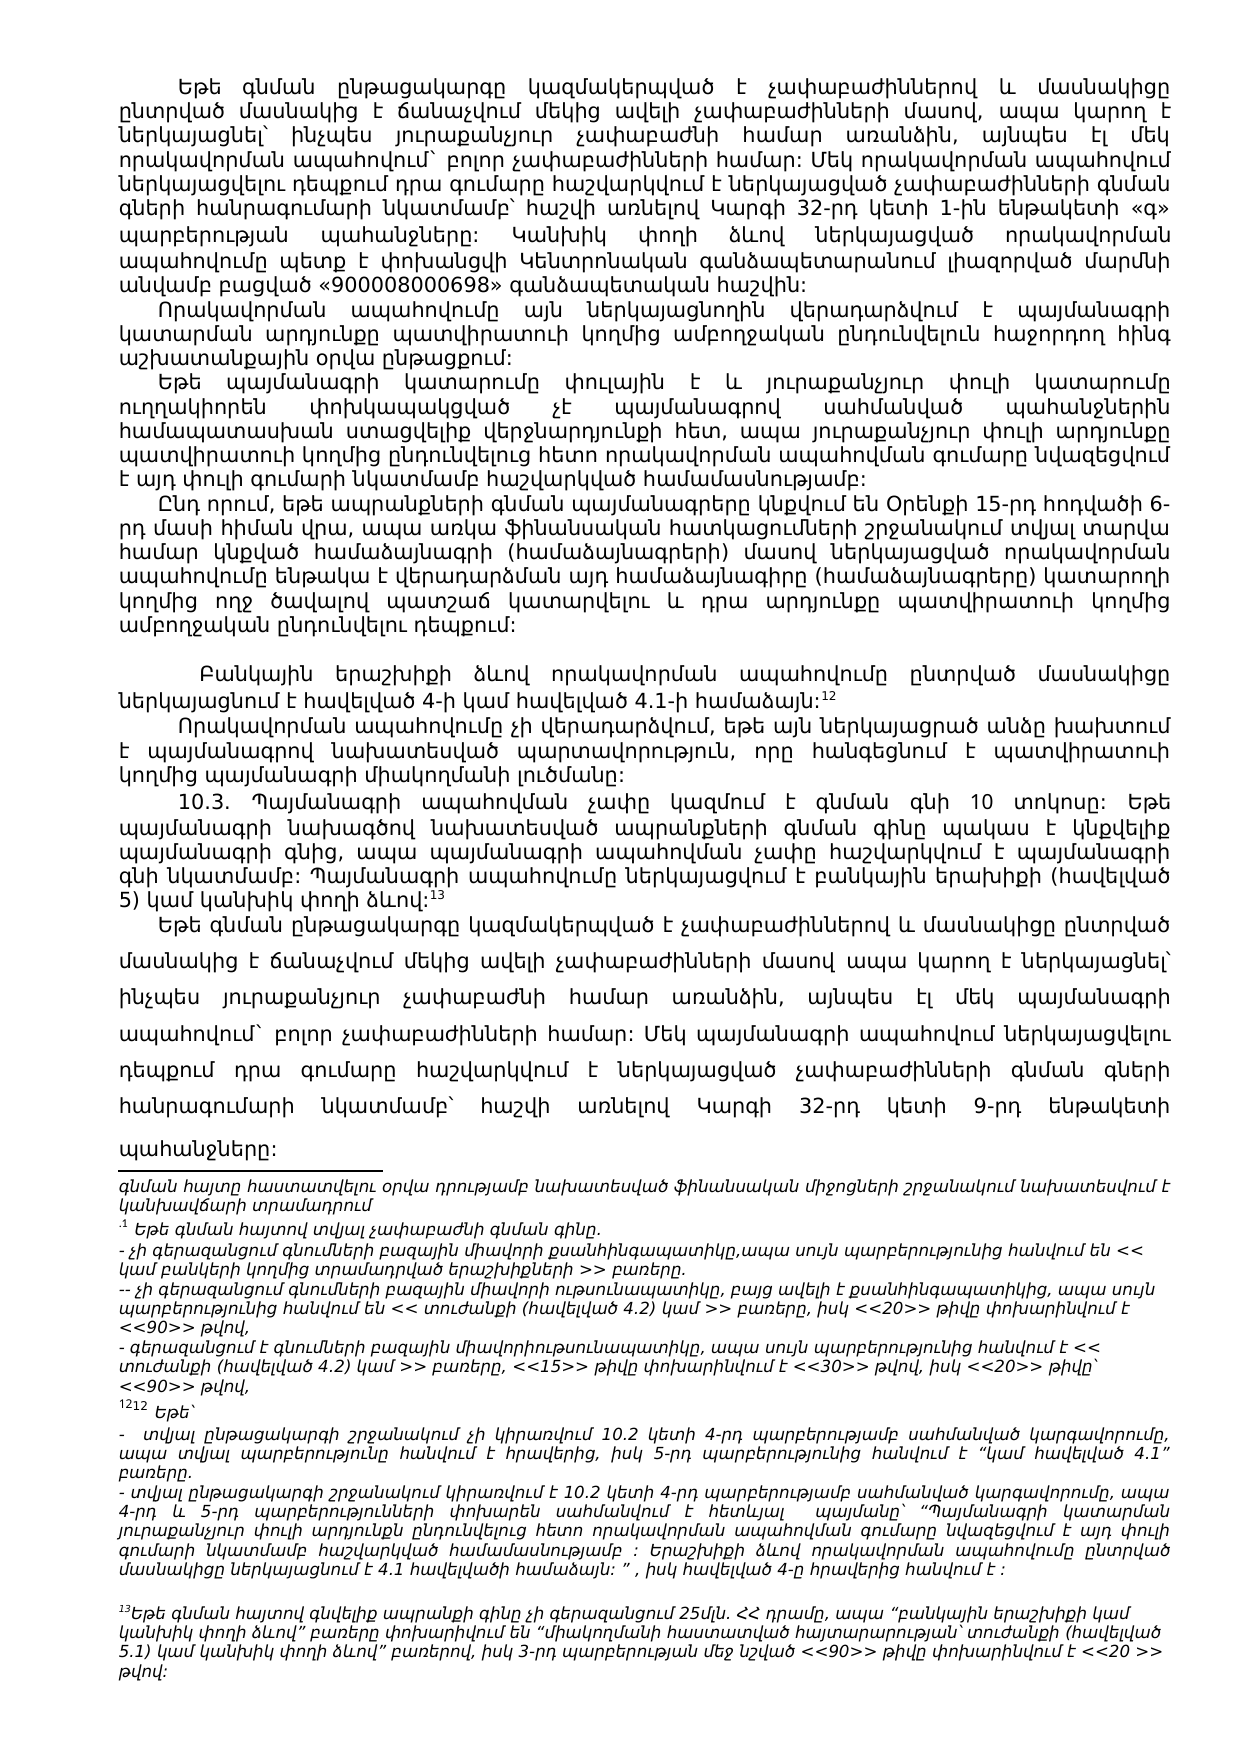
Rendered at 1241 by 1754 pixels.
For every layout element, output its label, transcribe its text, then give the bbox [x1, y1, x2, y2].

text Բանկային երաշխիքի ձևով որակավորման ապահովումը ընտրված մասնակիցը ներկայացնում է հավելված 4-ի կամ հավելված 4.1-ի համաձայն:1212 [118, 662, 1171, 714]
text Ընդ որում, եթե ապրանքների գնման պայմանագրերը կնքվում են Օրենքի 15-րդ հոդվածի 6-րդ մասի հիման վրա, ապա առկա ֆինանսական հատկացումների շրջանակում տվյալ տարվա համար կնքված համաձայնագրի (համաձայնագրերի) մասով ներկայացված որակավորման ապահովումը ենթակա է վերադարձման այդ համաձայնագիրը (համաձայնագրերը) կատարողի կողմից ողջ ծավալով պատշաճ կատարվելու և դրա արդյունքը պատվիրատուի կողմից ամբողջական ընդունվելու դեպքում: [118, 492, 1171, 637]
text Եթե գնման ընթացակարգը կազմակերպված է չափաբաժիններով և մասնակիցը ընտրված մասնակից է ճանաչվում մեկից ավելի չափաբաժինների մասով ապա կարող է ներկայացնել՝ ինչպես յուրաքանչյուր չափաբաժնի համար առանձին, այնպես էլ մեկ պայմանագրի ապահովում` բոլոր չափաբաժինների համար: Մեկ պայմանագրի ապահովում ներկայացվելու դեպքում դրա գումարը հաշվարկվում է ներկայացված չափաբաժինների գնման գների հանրագումարի նկատմամբ՝ հաշվի առնելով Կարգի 32-րդ կետի 9-րդ ենթակետի պահանջները: [118, 913, 1171, 1162]
text Որակավորման ապահովումը այն ներկայացնողին վերադարձվում է պայմանագրի կատարման արդյունքը պատվիրատուի կողմից ամբողջական ընդունվելուն հաջորդող հինգ աշխատանքային օրվա ընթացքում: [118, 298, 1171, 370]
text 10.3. Պայմանագրի ապահովման չափը կազմում է գնման գնի 10 տոկոսը: Եթե պայմանագրի նախագծով նախատեսված ապրանքների գնման գինը պակաս է կնքվելիք պայմանագրի գնից, ապա պայմանագրի ապահովման չափը հաշվարկվում է պայմանագրի գնի նկատմամբ: Պայմանագրի ապահովումը ներկայացվում է բանկային երախիքի (հավելված 5) կամ կանխիկ փողի ձևով:13 [118, 787, 1171, 913]
text Եթե գնման ընթացակարգը կազմակերպված է չափաբաժիններով և մասնակիցը ընտրված մասնակից է ճանաչվում մեկից ավելի չափաբաժինների մասով, ապա կարող է ներկայացնել՝ ինչպես յուրաքանչյուր չափաբաժնի համար առանձին, այնպես էլ մեկ որակավորման ապահովում` բոլոր չափաբաժինների համար: Մեկ որակավորման ապահովում ներկայացվելու դեպքում դրա գումարը հաշվարկվում է ներկայացված չափաբաժինների գնման գների հանրագումարի նկատմամբ՝ հաշվի առնելով Կարգի 32-րդ կետի 1-ին ենթակետի «գ» պարբերության պահանջները: Կանխիկ փողի ձևով ներկայացված որակավորման ապահովումը պետք է փոխանցվի Կենտրոնական գանձապետարանում լիազորված մարմնի անվամբ բացված «900008000698» գանձապետական հաշվին: [118, 75, 1171, 298]
text Եթե պայմանագրի կատարումը փուլային է և յուրաքանչյուր փուլի կատարումը ուղղակիորեն փոխկապակցված չէ պայմանագրով սահմանված պահանջներին համապատասխան ստացվելիք վերջնարդյունքի հետ, ապա յուրաքանչյուր փուլի արդյունքը պատվիրատուի կողմից ընդունվելուց հետո որակավորման ապահովման գումարը նվազեցվում է այդ փուլի գումարի նկատմամբ հաշվարկված համամասնությամբ: [118, 370, 1171, 492]
text Որակավորման ապահովումը չի վերադարձվում, եթե այն ներկայացրած անձը խախտում է պայմանագրով նախատեսված պարտավորություն, որը հանգեցնում է պատվիրատուի կողմից պայմանագրի միակողմանի լուծմանը: [118, 714, 1171, 787]
